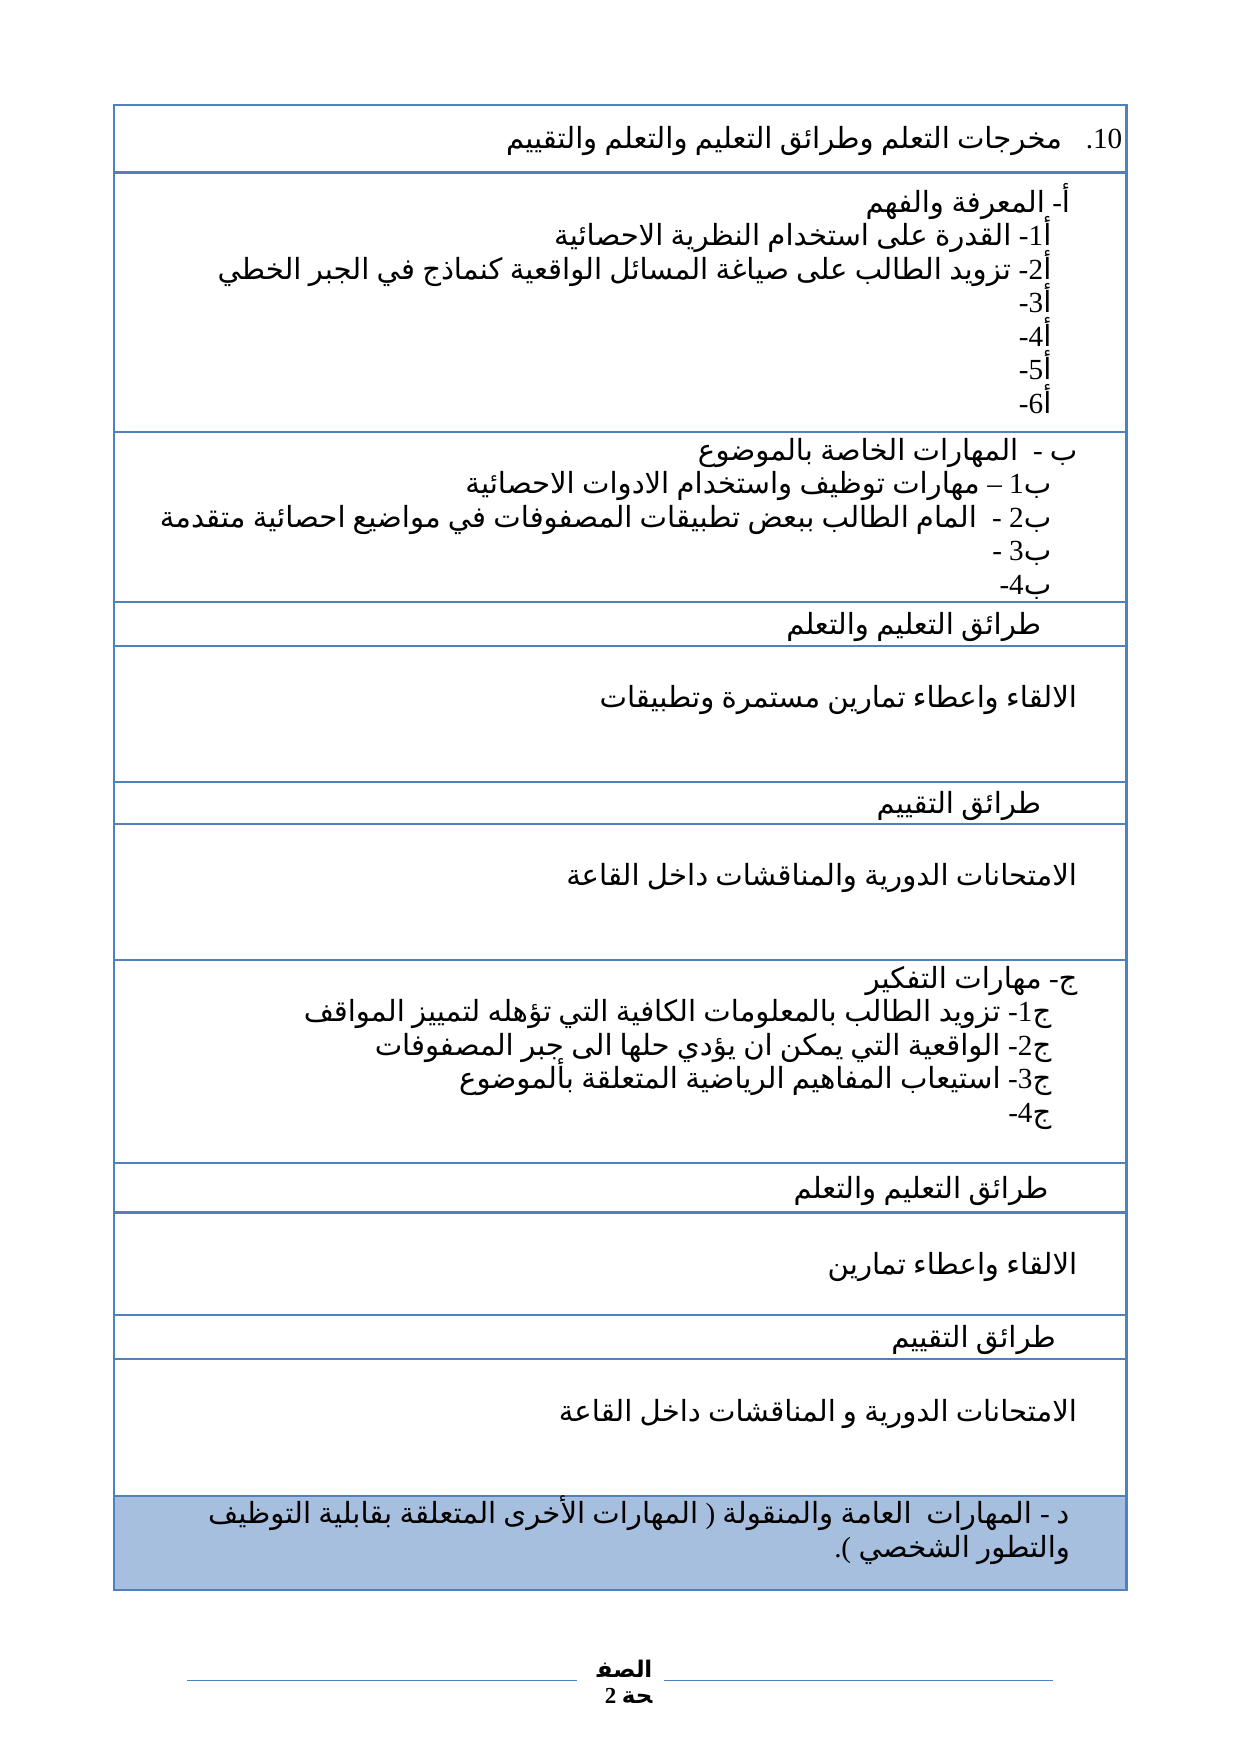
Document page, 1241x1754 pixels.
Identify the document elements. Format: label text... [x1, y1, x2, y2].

table_cell الالقاء واعطاء تمارين مستمرة وتطبيقات [115, 647, 1125, 781]
table_cell ج- مهارات التفكير ج1- تزويد الطالب بالمعلومات الكافية التي تؤهله لتمييز المواقف ج2- الواقعية التي يمكن ان يؤدي حلها الى جبر المصفوفات ج3- استيعاب المفاهيم الرياضية المتعلقة بألموضوع ج4- [115, 961, 1125, 1162]
table_cell طرائق التعليم والتعلم [115, 1164, 1125, 1211]
table_cell طرائق التقييم [115, 783, 1125, 823]
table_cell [115, 1497, 1125, 1589]
table_cell الامتحانات الدورية و المناقشات داخل القاعة [115, 1360, 1125, 1494]
table_cell طرائق التعليم والتعلم [115, 603, 1125, 645]
table_header مخرجات التعلم وطرائق التعليم والتعلم والتقييم [115, 106, 1125, 171]
table_cell طرائق التقييم [115, 1316, 1125, 1358]
table_cell ب - المهارات الخاصة بالموضوع ب1 – مهارات توظيف واستخدام الادوات الاحصائية ب2 - المام الطالب ببعض تطبيقات المصفوفات في مواضيع احصائية متقدمة ب3 - ب4- [115, 433, 1125, 601]
table_cell الامتحانات الدورية والمناقشات داخل القاعة [115, 825, 1125, 959]
table_cell أ- المعرفة والفهم أ1- القدرة على استخدام النظرية الاحصائية أ2- تزويد الطالب على صياغة المسائل الواقعية كنماذج في الجبر الخطي أ3- أ4- أ5- أ6- [115, 174, 1125, 431]
table_cell الالقاء واعطاء تمارين [115, 1214, 1125, 1314]
